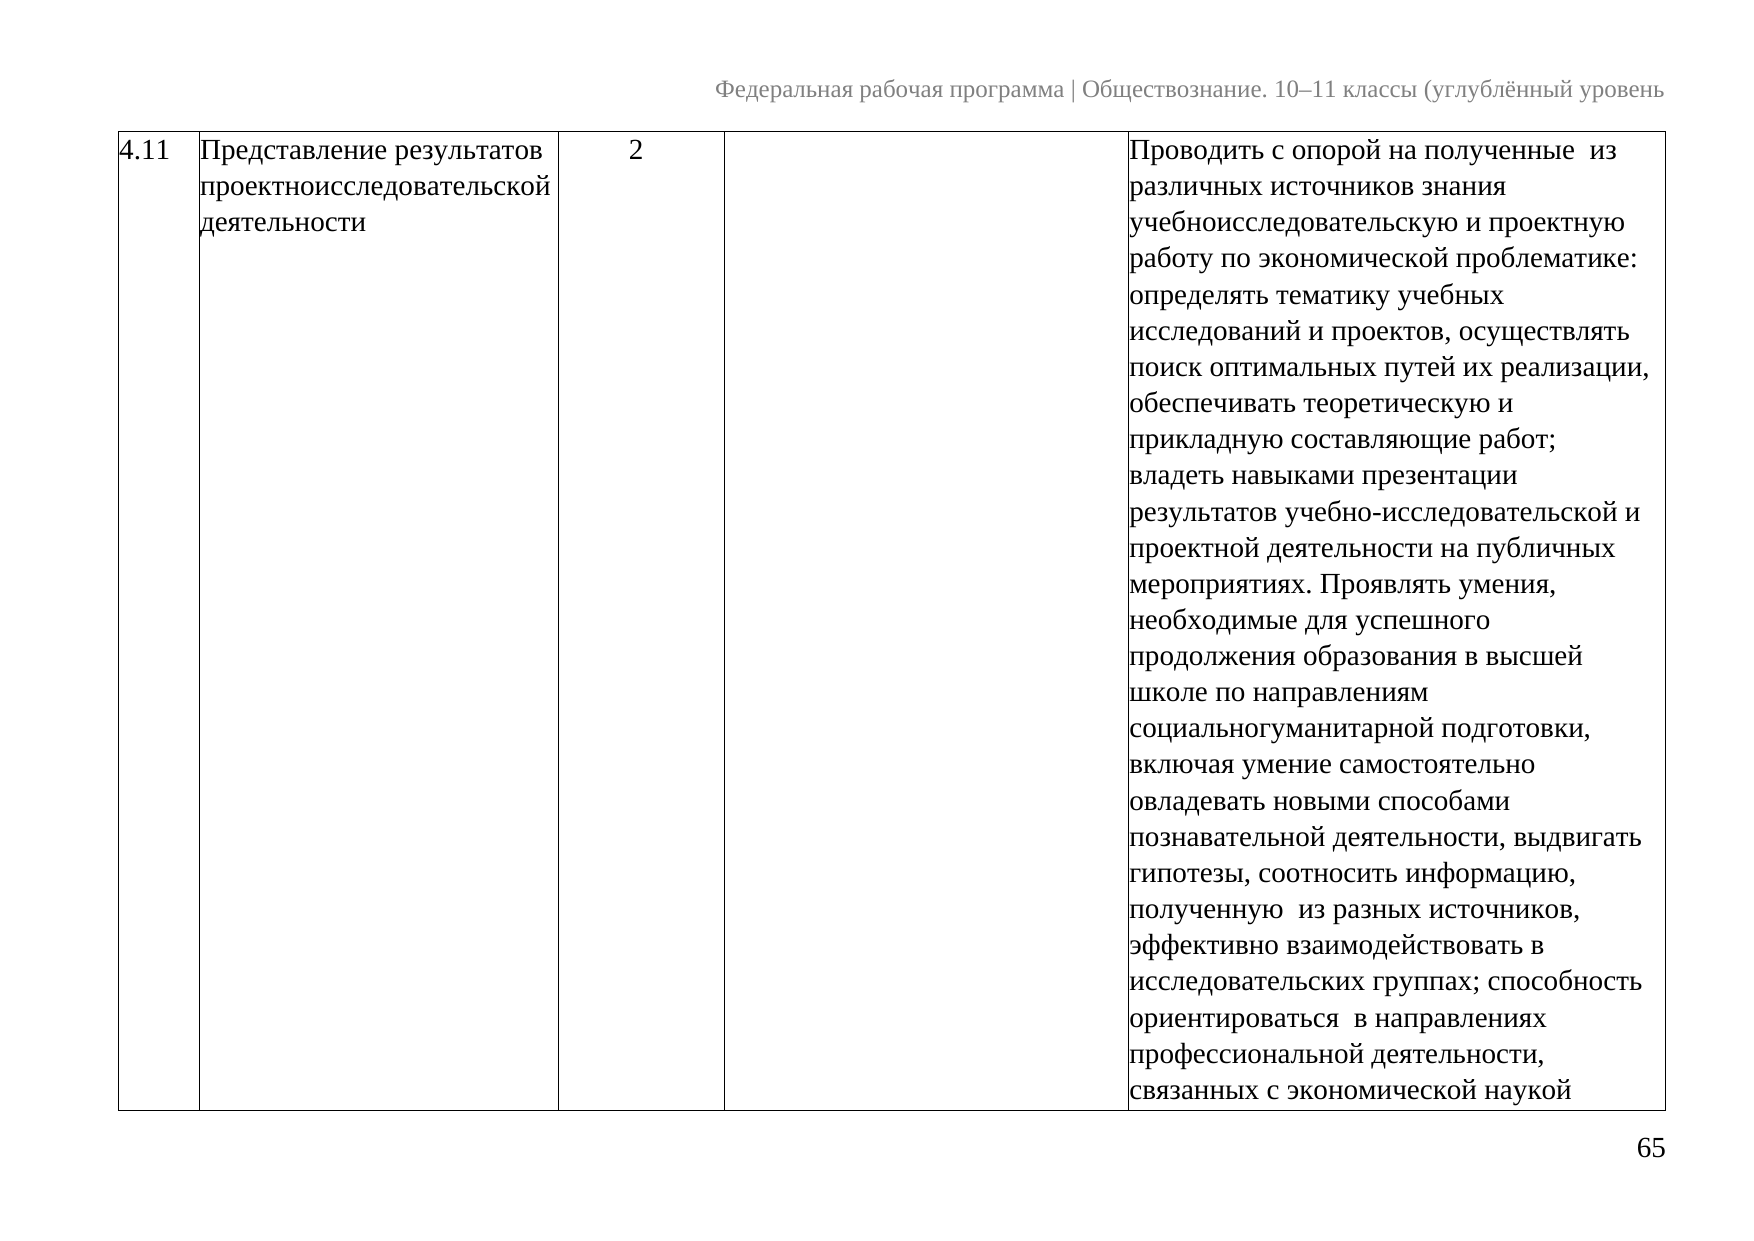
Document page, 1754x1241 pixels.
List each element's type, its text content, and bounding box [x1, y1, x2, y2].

table_header Представление результатов проектноисследовательской деятельности [200, 132, 558, 1110]
table_header 2 [559, 132, 724, 1110]
table_header Проводить с опорой на полученные из различных источников знания учебноисследовательскую и проектную работу по экономической проблематике: определять тематику учебных исследований и проектов, осуществлять поиск оптимальных путей их реализации, обеспечивать теоретическую и прикладную составляющие работ; владеть навыками презентации результатов учебно-исследовательской и проектной деятельности на публичных мероприятиях. Проявлять умения, необходимые для успешного продолжения образования в высшей школе по направлениям социальногуманитарной подготовки, включая умение самостоятельно овладевать новыми способами познавательной деятельности, выдвигать гипотезы, соотносить информацию, полученную из разных источников, эффективно взаимодействовать в исследовательских группах; способность ориентироваться в направлениях профессиональной деятельности, связанных с экономической наукой [1129, 132, 1665, 1110]
table_header 4.11 [119, 132, 199, 1110]
table_header [725, 132, 1128, 1110]
